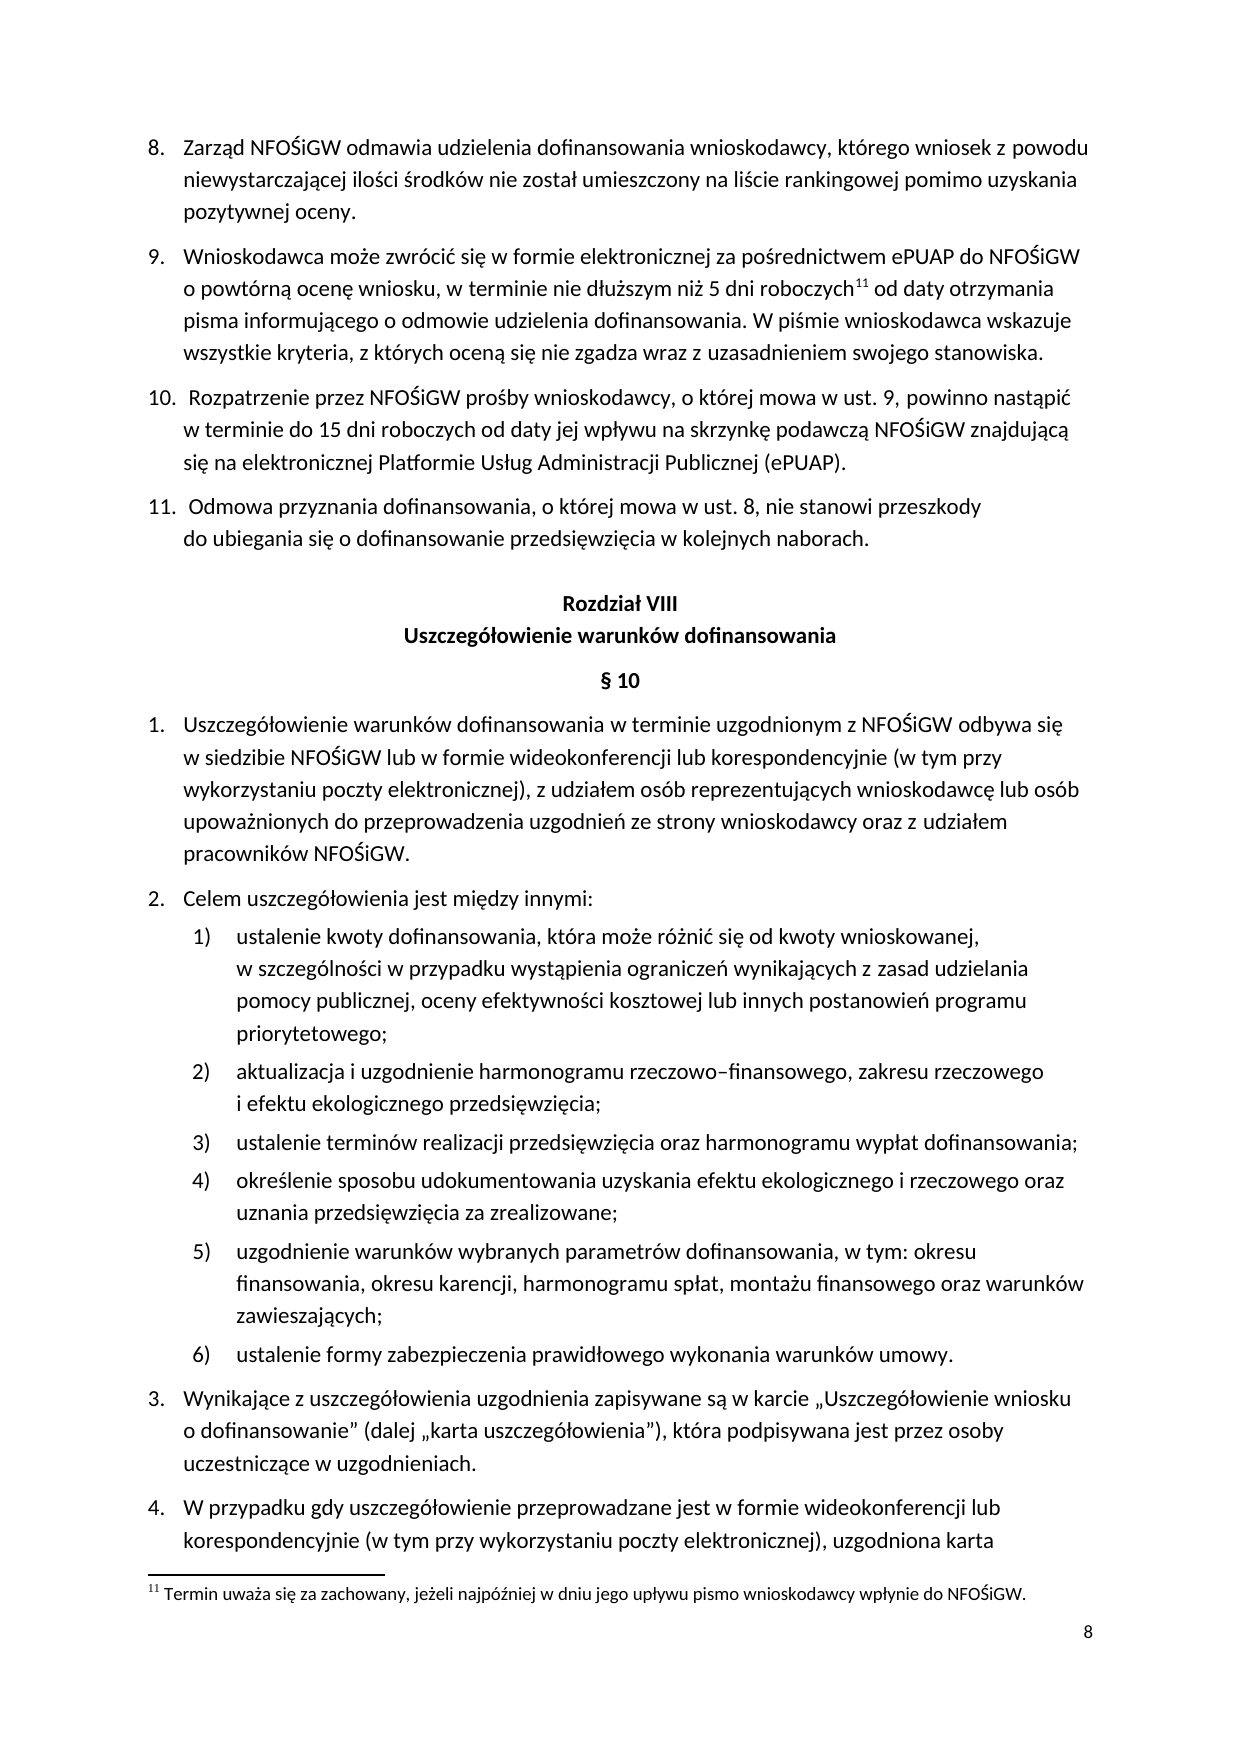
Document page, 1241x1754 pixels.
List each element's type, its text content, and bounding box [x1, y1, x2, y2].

list ustalenie formy zabezpieczenia prawidłowego wykonania warunków umowy. [192, 1340, 1093, 1368]
list określenie sposobu udokumentowania uzyskania efektu ekologicznego i rzeczowego oraz uznania przedsięwzięcia za zrealizowane; [192, 1166, 1093, 1227]
list Wnioskodawca może zwrócić się w formie elektronicznej za pośrednictwem ePUAP do NFOŚiGW o powtórną ocenę wniosku, w terminie nie dłuższym niż 5 dni roboczych od daty otrzymania pisma informującego o odmowie udzielenia dofinansowania. W piśmie wnioskodawca wskazuje wszystkie kryteria, z których oceną się nie zgadza wraz z uzasadnieniem swojego stanowiska. [148, 242, 1093, 367]
text Uszczegółowienie warunków dofinansowania [148, 621, 1093, 649]
list Uszczegółowienie warunków dofinansowania w terminie uzgodnionym z NFOŚiGW odbywa się w siedzibie NFOŚiGW lub w formie wideokonferencji lub korespondencyjnie (w tym przy wykorzystaniu poczty elektronicznej), z udziałem osób reprezentujących wnioskodawcę lub osób upoważnionych do przeprowadzenia uzgodnień ze strony wnioskodawcy oraz z udziałem pracowników NFOŚiGW. [148, 710, 1093, 867]
list ustalenie terminów realizacji przedsięwzięcia oraz harmonogramu wypłat dofinansowania; [192, 1128, 1093, 1156]
text Rozdział VIII [148, 589, 1093, 617]
text § 10 [148, 666, 1093, 694]
list Celem uszczegółowienia jest między innymi: [148, 884, 1093, 912]
list Odmowa przyznania dofinansowania, o której mowa w ust. 8, nie stanowi przeszkody do ubiegania się o dofinansowanie przedsięwzięcia w kolejnych naborach. [148, 492, 1093, 552]
list ustalenie kwoty dofinansowania, która może różnić się od kwoty wnioskowanej, w szczególności w przypadku wystąpienia ograniczeń wynikających z zasad udzielania pomocy publicznej, oceny efektywności kosztowej lub innych postanowień programu priorytetowego; [192, 922, 1093, 1047]
list Rozpatrzenie przez NFOŚiGW prośby wnioskodawcy, o której mowa w ust. 9, powinno nastąpić w terminie do 15 dni roboczych od daty jej wpływu na skrzynkę podawczą NFOŚiGW znajdującą się na elektronicznej Platformie Usług Administracji Publicznej (ePUAP). [148, 383, 1093, 476]
list aktualizacja i uzgodnienie harmonogramu rzeczowo–finansowego, zakresu rzeczowego i efektu ekologicznego przedsięwzięcia; [192, 1057, 1093, 1117]
list Wynikające z uszczegółowienia uzgodnienia zapisywane są w karcie „Uszczegółowienie wniosku o dofinansowanie” (dalej „karta uszczegółowienia”), która podpisywana jest przez osoby uczestniczące w uzgodnieniach. [148, 1384, 1093, 1477]
list Zarząd NFOŚiGW odmawia udzielenia dofinansowania wnioskodawcy, którego wniosek z powodu niewystarczającej ilości środków nie został umieszczony na liście rankingowej pomimo uzyskania pozytywnej oceny. [148, 133, 1093, 225]
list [148, 1493, 1093, 1554]
list uzgodnienie warunków wybranych parametrów dofinansowania, w tym: okresu finansowania, okresu karencji, harmonogramu spłat, montażu finansowego oraz warunków zawieszających; [192, 1237, 1093, 1329]
